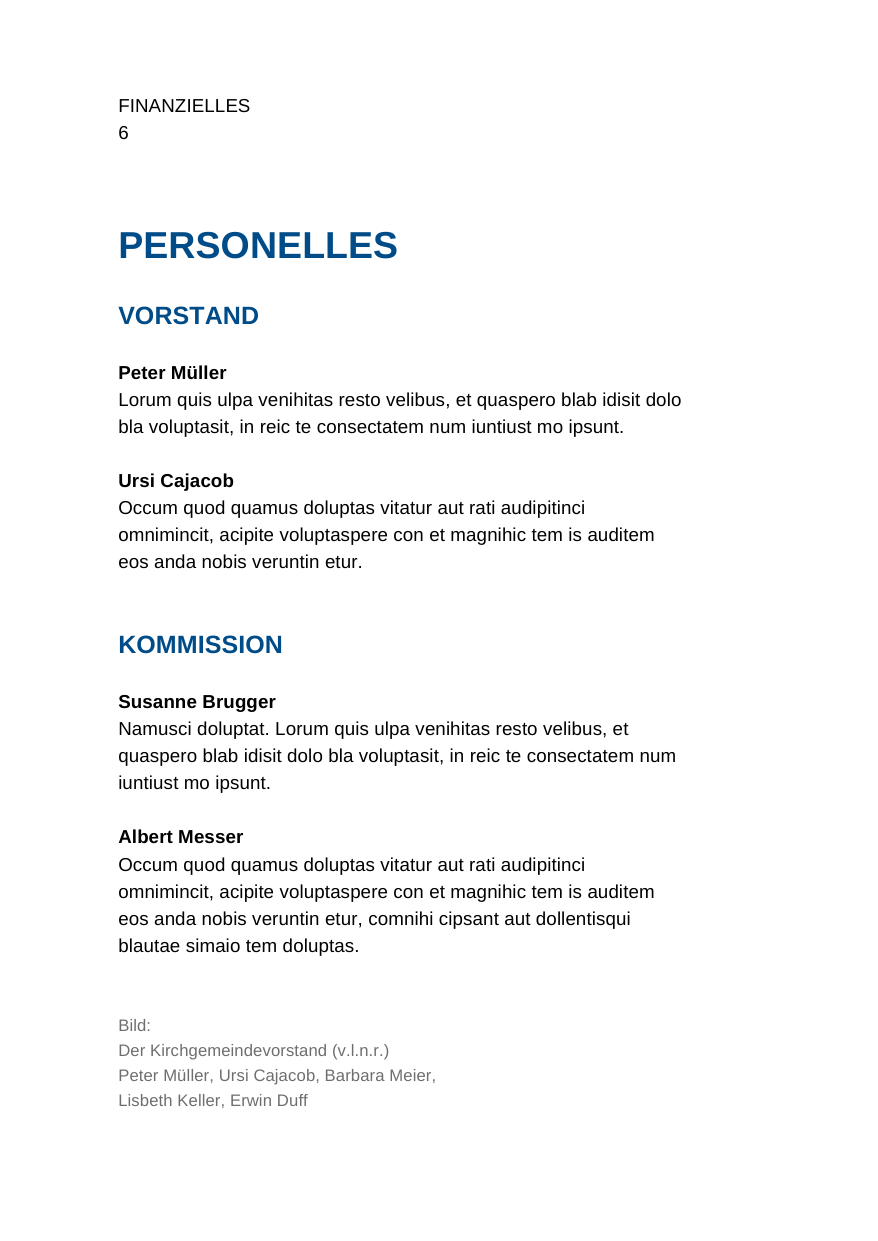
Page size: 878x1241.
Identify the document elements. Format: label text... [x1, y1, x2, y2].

subtitle Personelles [118, 225, 682, 267]
text Lorum quis ulpa venihitas resto velibus, et quaspero blab idisit dolo bla voluptasit, in reic te consectatem num iuntiust mo ipsunt. [118, 383, 682, 437]
text Lisbeth Keller, Erwin Duff [118, 1085, 682, 1110]
subtitle Peter Müller [118, 356, 682, 383]
subtitle Kommission [118, 627, 682, 660]
text Peter Müller, Ursi Cajacob, Barbara Meier, [118, 1060, 682, 1085]
text Albert Messer [118, 821, 682, 848]
subtitle Ursi Cajacob [118, 464, 682, 492]
text Namusci doluptat. Lorum quis ulpa venihitas resto velibus, et quaspero blab idisit dolo bla voluptasit, in reic te consectatem num iuntiust mo ipsunt. [118, 712, 682, 794]
text Der Kirchgemeindevorstand (v.l.n.r.) [118, 1035, 682, 1060]
text Susanne Brugger [118, 685, 682, 712]
text Bild: [118, 1010, 682, 1035]
text Occum quod quamus doluptas vitatur aut rati audipitinci omnimincit, acipite voluptaspere con et magnihic tem is auditem eos anda nobis veruntin etur, comnihi cipsant aut dollentisqui blautae simaio tem doluptas. [118, 848, 682, 956]
subtitle Vorstand [118, 298, 682, 331]
text Occum quod quamus doluptas vitatur aut rati audipitinci omnimincit, acipite voluptaspere con et magnihic tem is auditem eos anda nobis veruntin etur. [118, 492, 682, 573]
